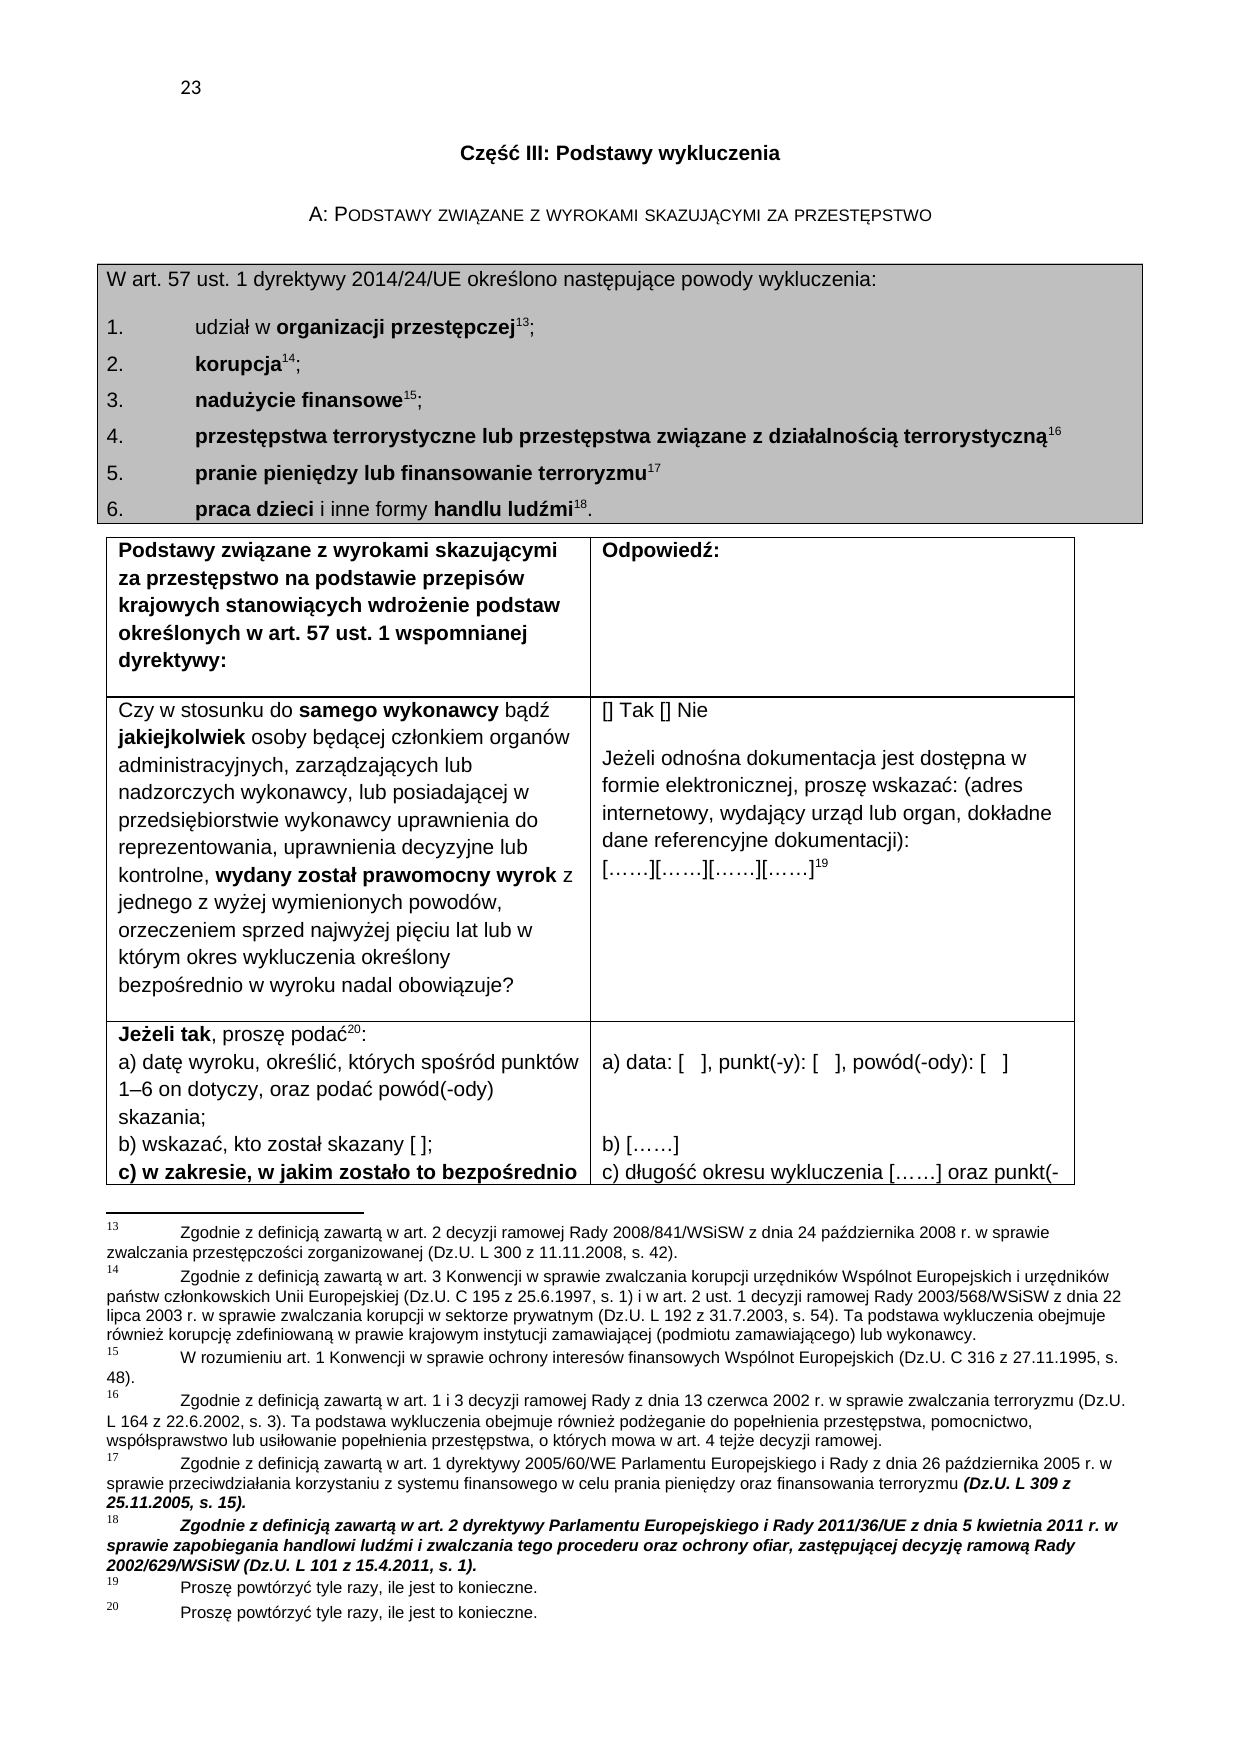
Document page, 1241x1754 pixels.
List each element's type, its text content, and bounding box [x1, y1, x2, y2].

text nadużycie finansowe; [98, 385, 1142, 412]
text przestępstwa terrorystyczne lub przestępstwa związane z działalnością terrorystyczną [98, 421, 1142, 448]
table_header Odpowiedź: [591, 538, 1074, 696]
table_cell a) data: [ ], punkt(-y): [ ], powód(-ody): [ ] b) [……] c) długość okresu wykluczenia [……] oraz punkt(-y), którego(-ych) to dotyczy. Jeżeli odnośna dokumentacja jest dostępna w formie elektronicznej, proszę wskazać: (adres internetowy, wydający urząd lub organ, dokładne dane referencyjne dokumentacji): [……][……][……][……] [591, 1022, 1074, 1184]
text korupcja; [98, 348, 1142, 375]
list udział w organizacji przestępczej; [98, 312, 1142, 339]
title Część III: Podstawy wykluczenia [106, 141, 1134, 164]
table_header Podstawy związane z wyrokami skazującymi za przestępstwo na podstawie przepisów krajowych stanowiących wdrożenie podstaw określonych w art. 57 ust. 1 wspomnianej dyrektywy: [107, 538, 590, 696]
table_cell Jeżeli tak, proszę podać: a) datę wyroku, określić, których spośród punktów 1–6 on dotyczy, oraz podać powód(-ody) skazania; b) wskazać, kto został skazany [ ]; c) w zakresie, w jakim zostało to bezpośrednio ustalone w wyroku: [107, 1022, 590, 1184]
text W art. 57 ust. 1 dyrektywy 2014/24/UE określono następujące powody wykluczenia: [98, 265, 1142, 291]
table_cell [] Tak [] Nie Jeżeli odnośna dokumentacja jest dostępna w formie elektronicznej, proszę wskazać: (adres internetowy, wydający urząd lub organ, dokładne dane referencyjne dokumentacji): [……][……][……][……] [591, 698, 1074, 1021]
table_cell Czy w stosunku do samego wykonawcy bądź jakiejkolwiek osoby będącej członkiem organów administracyjnych, zarządzających lub nadzorczych wykonawcy, lub posiadającej w przedsiębiorstwie wykonawcy uprawnienia do reprezentowania, uprawnienia decyzyjne lub kontrolne, wydany został prawomocny wyrok z jednego z wyżej wymienionych powodów, orzeczeniem sprzed najwyżej pięciu lat lub w którym okres wykluczenia określony bezpośrednio w wyroku nadal obowiązuje? [107, 698, 590, 1021]
text praca dzieci i inne formy handlu ludźmi. [98, 494, 1142, 523]
text pranie pieniędzy lub finansowanie terroryzmu [98, 458, 1142, 485]
title A: Podstawy związane z wyrokami skazującymi za przestępstwo [106, 202, 1134, 226]
